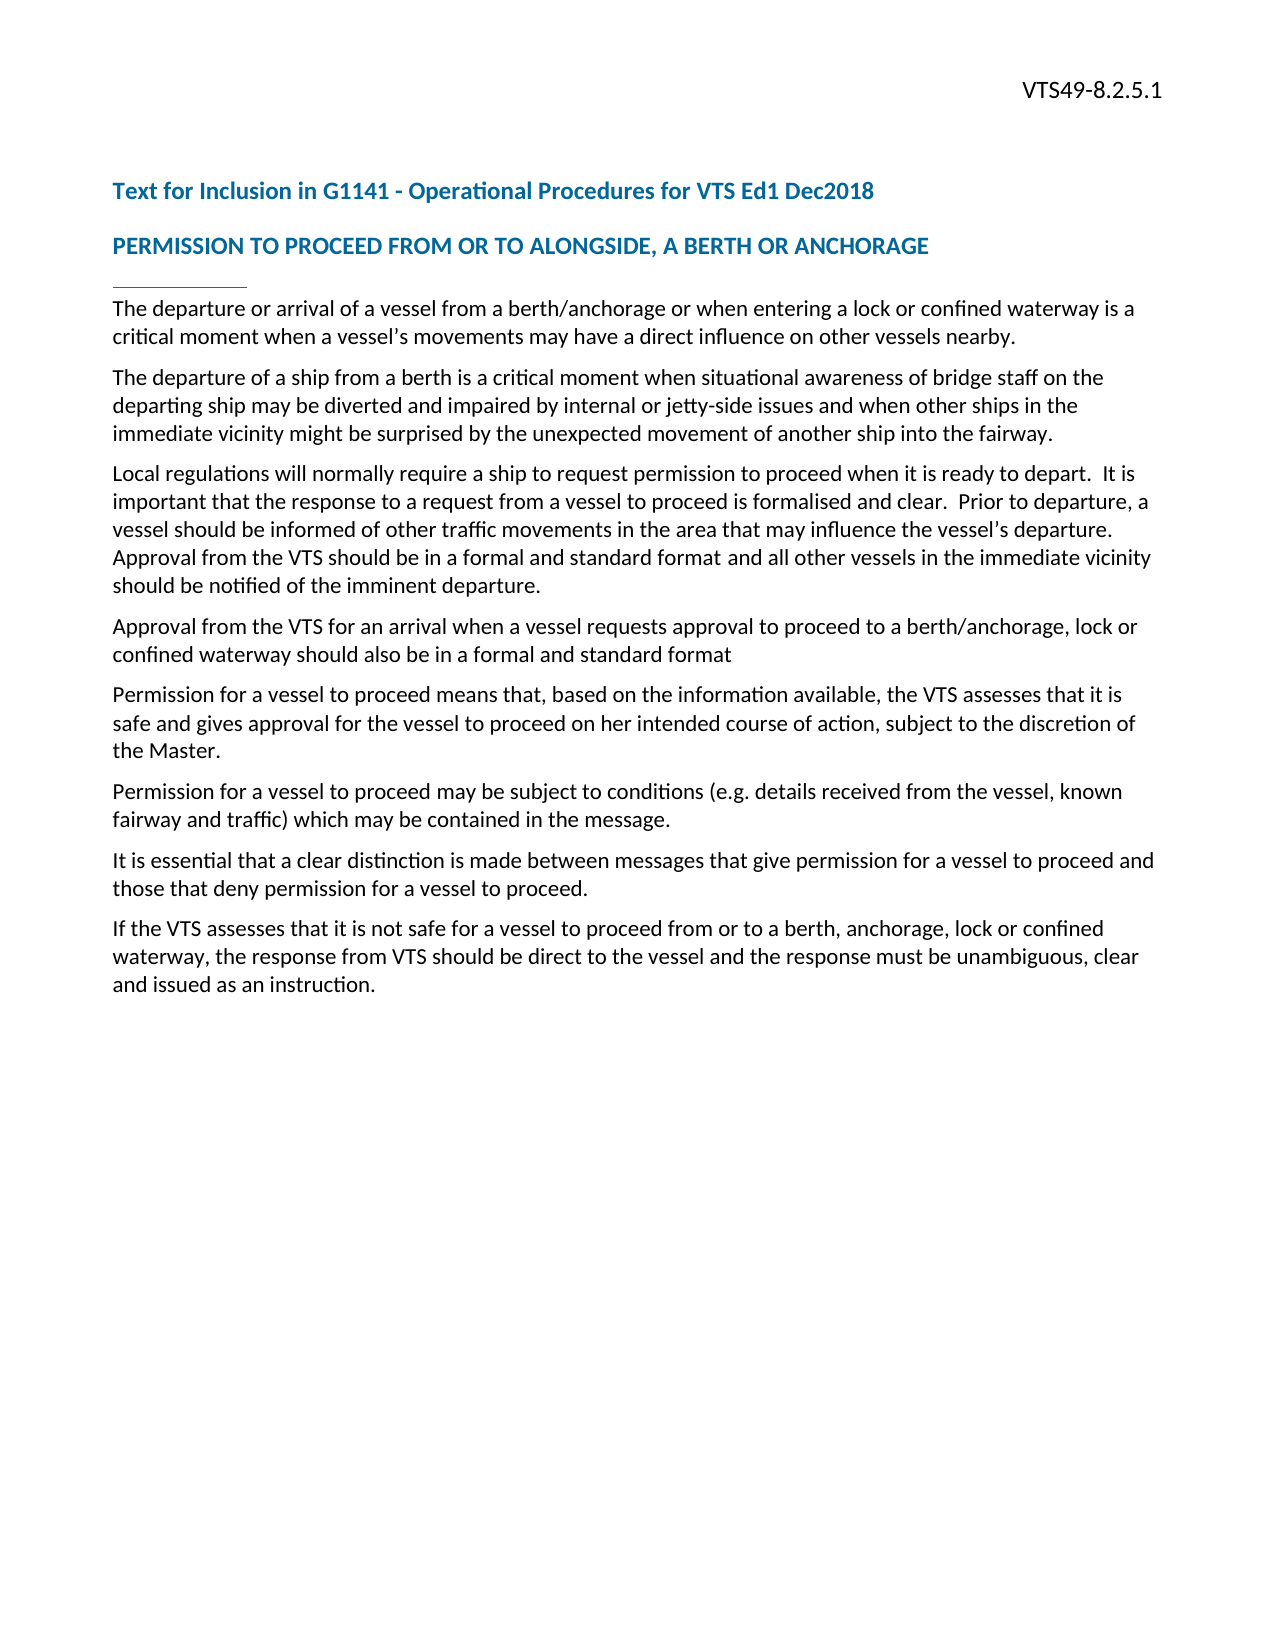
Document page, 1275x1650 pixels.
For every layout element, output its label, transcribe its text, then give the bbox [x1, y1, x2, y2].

text Permission for a vessel to proceed means that, based on the information available, the VTS assesses that it is safe and gives approval for the vessel to proceed on her intended course of action, subject to the discretion of the Master. [112, 681, 1162, 765]
list PERMISSION TO PROCEED FROM OR TO ALONGSIDE, A BERTH OR ANCHORAGE [112, 231, 1162, 261]
list Text for Inclusion in G1141 - Operational Procedures for VTS Ed1 Dec2018 [112, 175, 1162, 206]
text The departure of a ship from a berth is a critical moment when situational awareness of bridge staff on the departing ship may be diverted and impaired by internal or jetty-side issues and when other ships in the immediate vicinity might be surprised by the unexpected movement of another ship into the fairway. [112, 363, 1162, 447]
text If the VTS assesses that it is not safe for a vessel to proceed from or to a berth, anchorage, lock or confined waterway, the response from VTS should be direct to the vessel and the response must be unambiguous, clear and issued as an instruction. [112, 914, 1162, 998]
text Local regulations will normally require a ship to request permission to proceed when it is ready to depart. It is important that the response to a request from a vessel to proceed is formalised and clear. Prior to departure, a vessel should be informed of other traffic movements in the area that may influence the vessel’s departure. Approval from the VTS should be in a formal and standard format and all other vessels in the immediate vicinity should be notified of the imminent departure. [112, 459, 1162, 599]
text The departure or arrival of a vessel from a berth/anchorage or when entering a lock or confined waterway is a critical moment when a vessel’s movements may have a direct influence on other vessels nearby. [112, 294, 1162, 350]
text Permission for a vessel to proceed may be subject to conditions (e.g. details received from the vessel, known fairway and traffic) which may be contained in the message. [112, 777, 1162, 833]
text It is essential that a clear distinction is made between messages that give permission for a vessel to proceed and those that deny permission for a vessel to proceed. [112, 846, 1162, 902]
text Approval from the VTS for an arrival when a vessel requests approval to proceed to a berth/anchorage, lock or confined waterway should also be in a formal and standard format [112, 612, 1162, 668]
